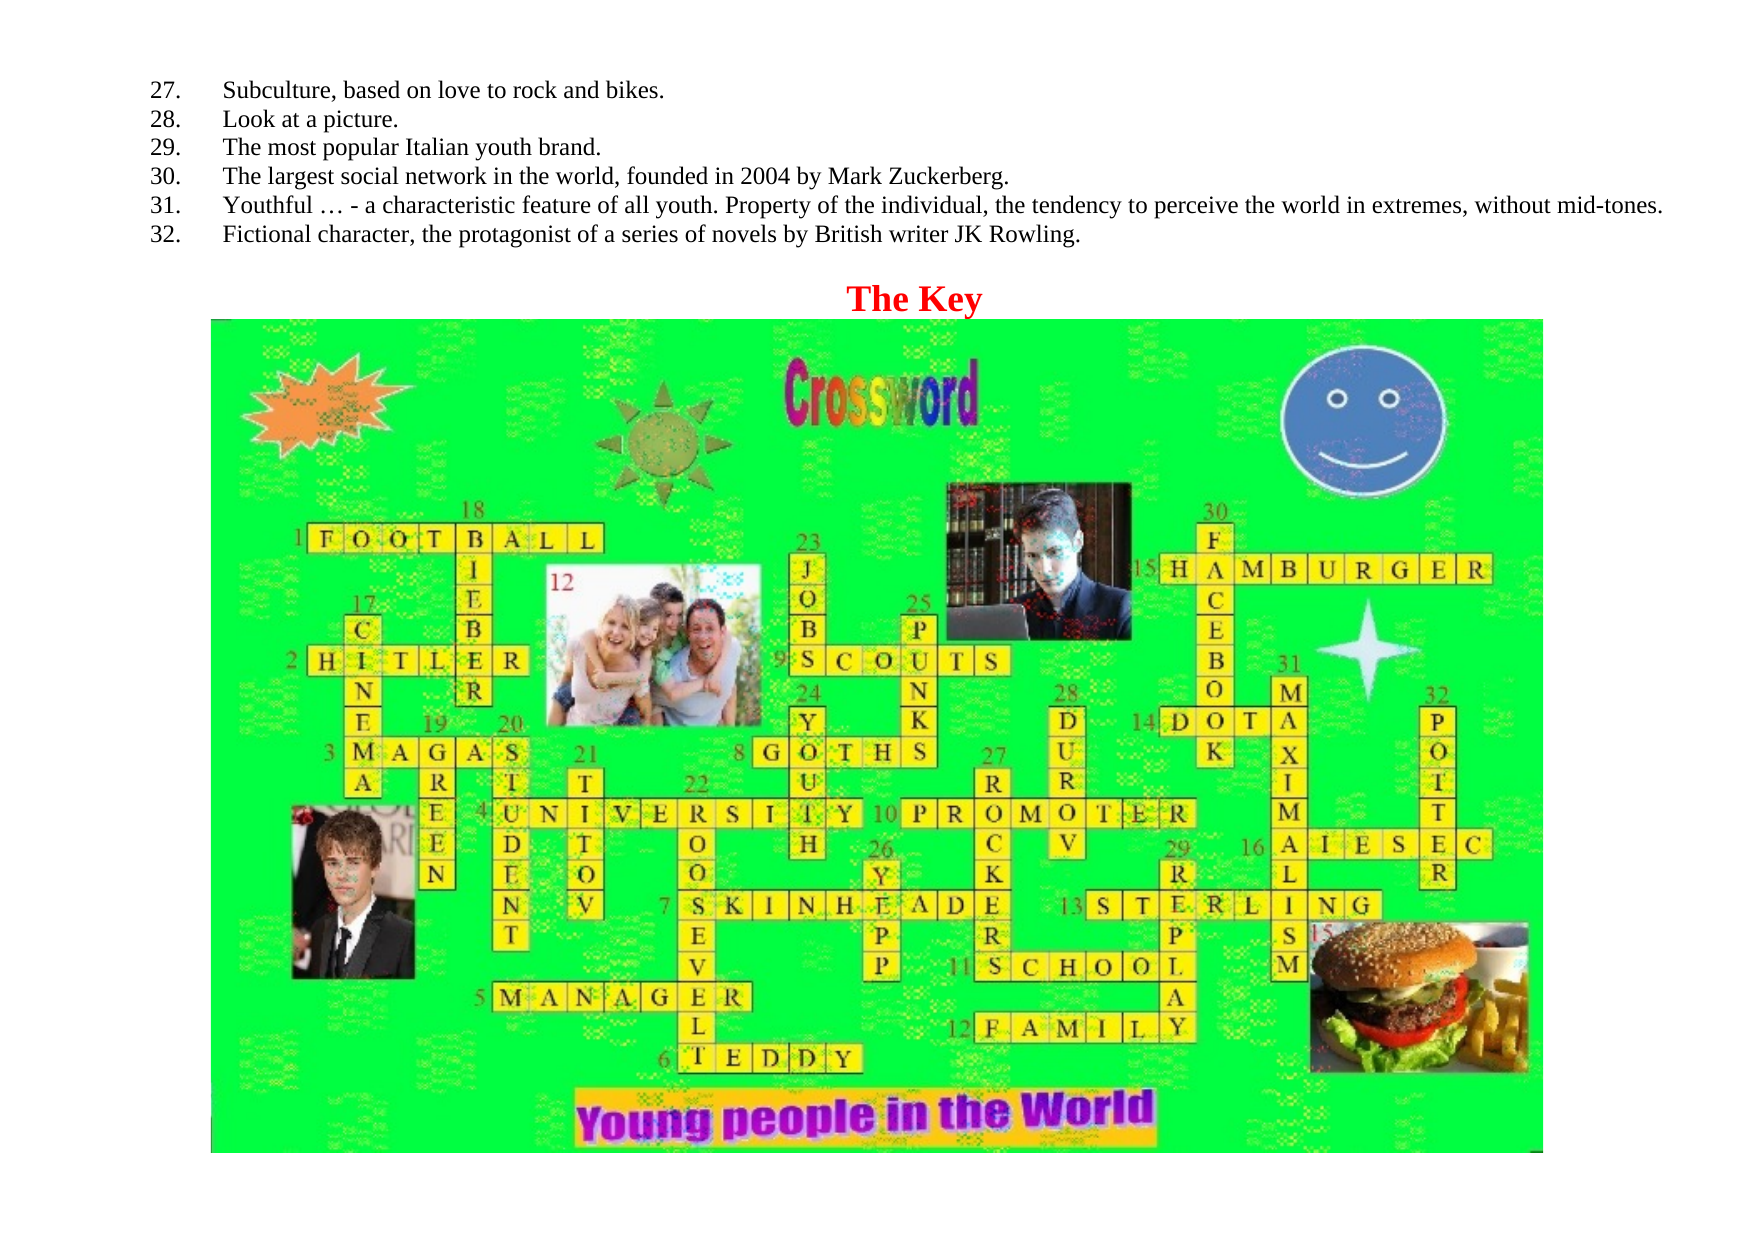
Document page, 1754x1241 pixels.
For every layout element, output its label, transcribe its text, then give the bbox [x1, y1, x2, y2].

list The most popular Italian youth brand. [150, 132, 1679, 161]
list Subculture, based on love to rock and bikes. [150, 75, 1679, 104]
list The largest social network in the world, founded in 2004 by Mark Zuckerberg. [150, 161, 1679, 190]
list Look at a picture. [150, 104, 1679, 132]
list The Key [150, 276, 1679, 319]
picture [210, 319, 1544, 1153]
list Youthful … - a characteristic feature of all youth. Property of the individual, the tendency to perceive the world in extremes, without mid-tones. [150, 190, 1679, 219]
list Fictional character, the protagonist of a series of novels by British writer JK Rowling. [150, 219, 1679, 247]
